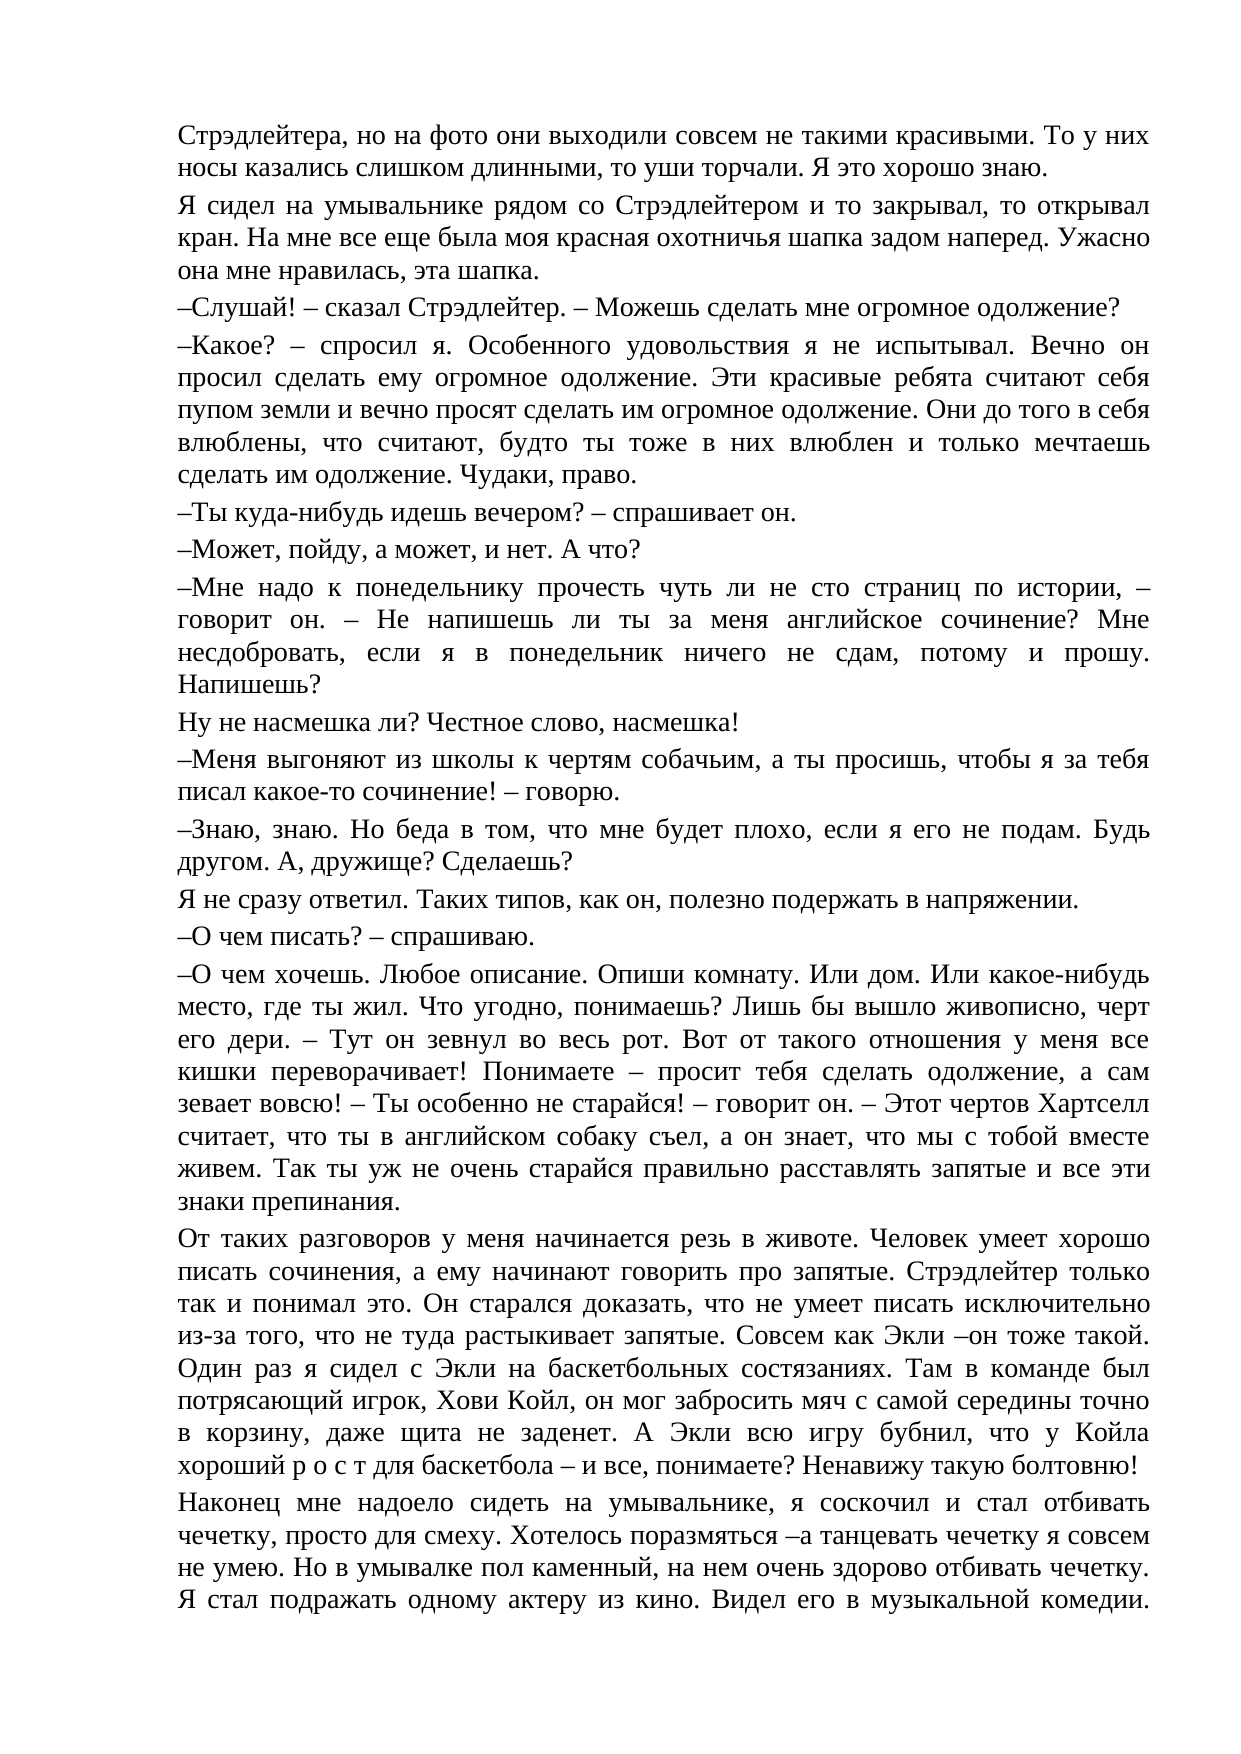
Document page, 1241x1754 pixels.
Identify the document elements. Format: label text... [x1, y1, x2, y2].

text Я не сразу ответил. Таких типов, как он, полезно подержать в напряжении. [177, 882, 1152, 914]
text Я сидел на умывальнике рядом со Стрэдлейтером и то закрывал, то открывал кран. На мне все еще была моя красная охотничья шапка задом наперед. Ужасно она мне нравилась, эта шапка. [177, 188, 1152, 285]
text От таких разговоров у меня начинается резь в животе. Человек умеет хорошо писать сочинения, а ему начинают говорить про запятые. Стрэдлейтер только так и понимал это. Он старался доказать, что не умеет писать исключительно из-за того, что не туда растыкивает запятые. Совсем как Экли –он тоже такой. Один раз я сидел с Экли на баскетбольных состязаниях. Там в команде был потрясающий игрок, Хови Койл, он мог забросить мяч с самой середины точно в корзину, даже щита не заденет. А Экли всю игру бубнил, что у Койла хороший р о с т для баскетбола – и все, понимаете? Ненавижу такую болтовню! [177, 1221, 1152, 1480]
text –О чем хочешь. Любое описание. Опиши комнату. Или дом. Или какое-нибудь место, где ты жил. Что угодно, понимаешь? Лишь бы вышло живописно, черт его дери. – Тут он зевнул во весь рот. Вот от такого отношения у меня все кишки переворачивает! Понимаете – просит тебя сделать одолжение, а сам зевает вовсю! – Ты особенно не старайся! – говорит он. – Этот чертов Хартселл считает, что ты в английском собаку съел, а он знает, что мы с тобой вместе живем. Так ты уж не очень старайся правильно расставлять запятые и все эти знаки препинания. [177, 957, 1152, 1216]
text Ну не насмешка ли? Честное слово, насмешка! [177, 704, 1152, 737]
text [177, 118, 1152, 183]
text –Какое? – спросил я. Особенного удовольствия я не испытывал. Вечно он просил сделать ему огромное одолжение. Эти красивые ребята считают себя пупом земли и вечно просят сделать им огромное одолжение. Они до того в себя влюблены, что считают, будто ты тоже в них влюблен и только мечтаешь сделать им одолжение. Чудаки, право. [177, 328, 1152, 490]
text –Меня выгоняют из школы к чертям собачьим, а ты просишь, чтобы я за тебя писал какое-то сочинение! – говорю. [177, 742, 1152, 807]
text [177, 1485, 1152, 1615]
text –Слушай! – сказал Стрэдлейтер. – Можешь сделать мне огромное одолжение? [177, 290, 1152, 323]
text –Знаю, знаю. Но беда в том, что мне будет плохо, если я его не подам. Будь другом. А, дружище? Сделаешь? [177, 812, 1152, 877]
text –О чем писать? – спрашиваю. [177, 919, 1152, 952]
text –Мне надо к понедельнику прочесть чуть ли не сто страниц по истории, – говорит он. – Не напишешь ли ты за меня английское сочинение? Мне несдобровать, если я в понедельник ничего не сдам, потому и прошу. Напишешь? [177, 570, 1152, 699]
text –Ты куда-нибудь идешь вечером? – спрашивает он. [177, 495, 1152, 527]
text –Может, пойду, а может, и нет. А что? [177, 532, 1152, 565]
